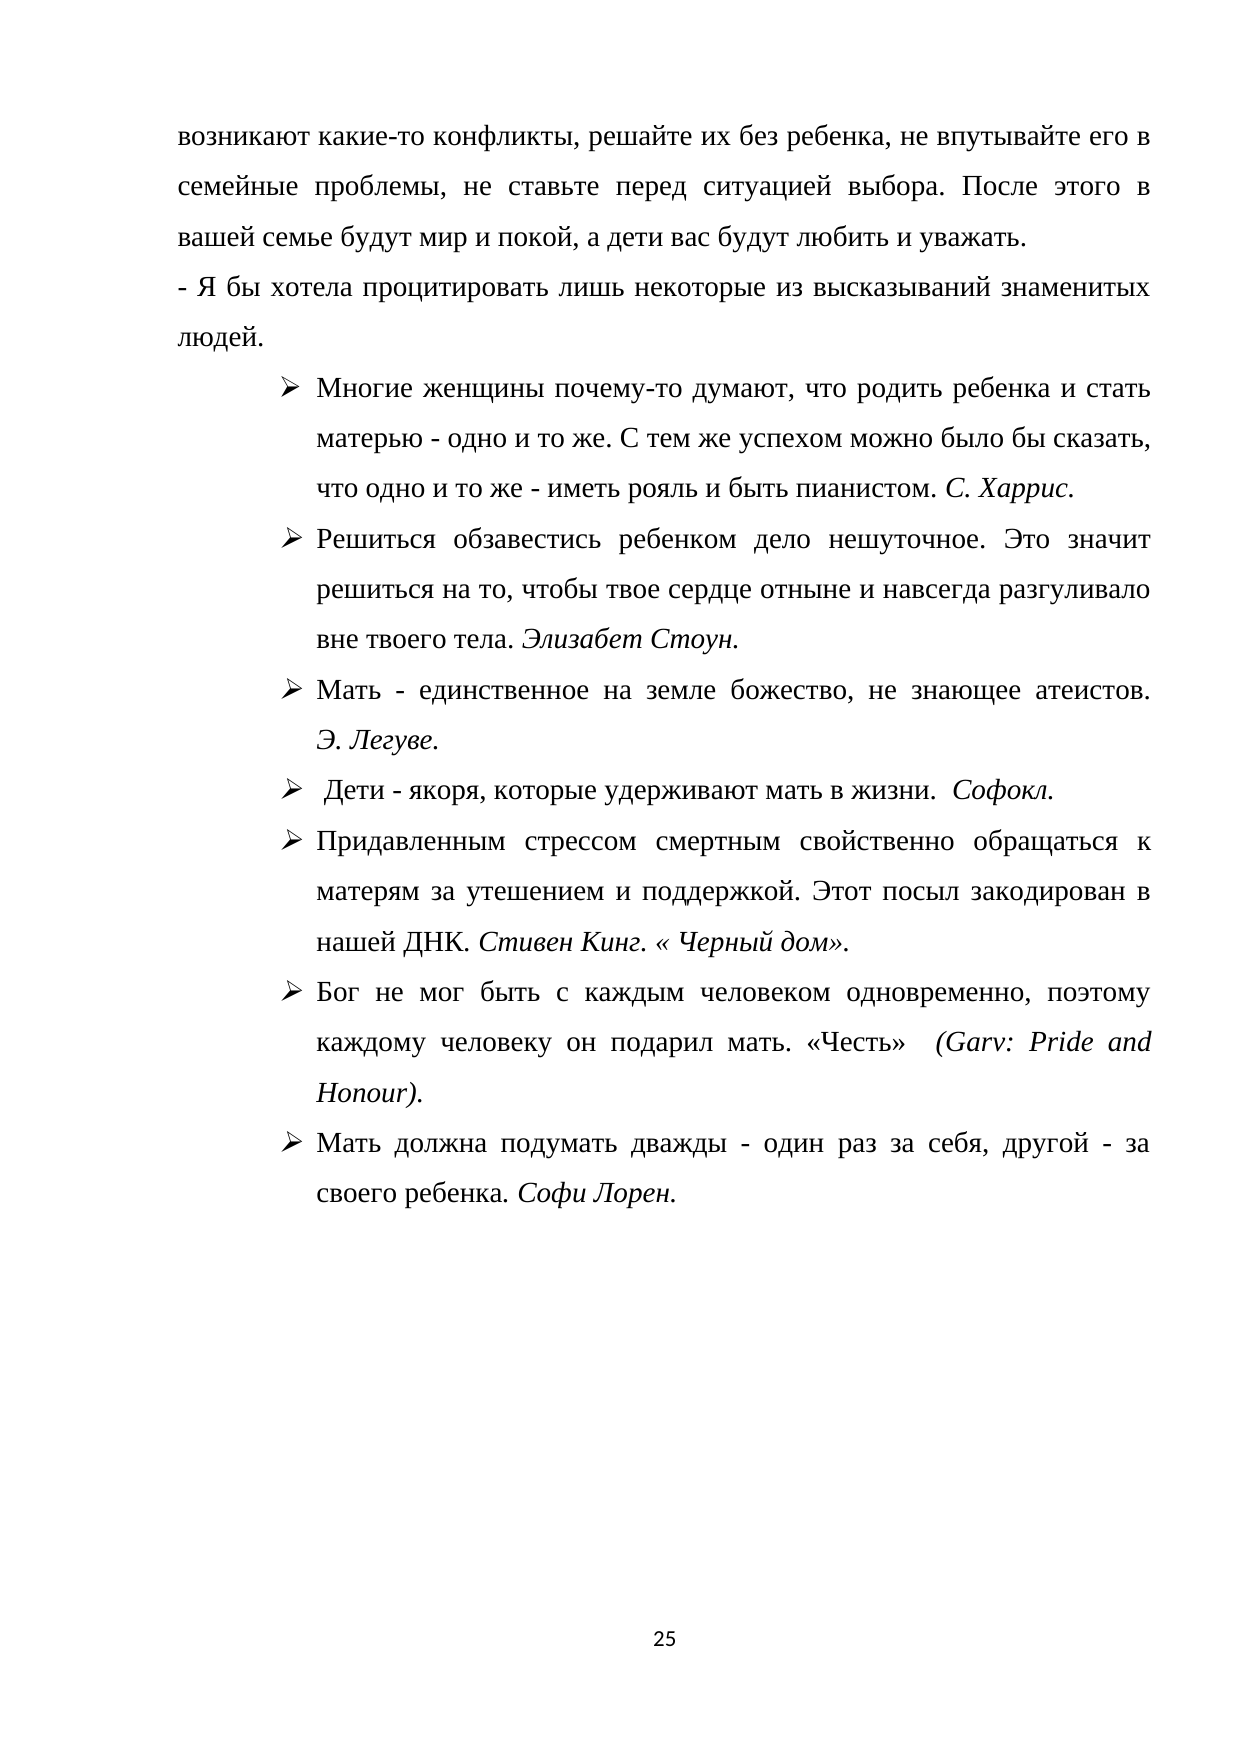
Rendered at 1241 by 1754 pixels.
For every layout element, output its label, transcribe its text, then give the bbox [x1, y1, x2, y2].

text - Я бы хотела процитировать лишь некоторые из высказываний знаменитых людей. [177, 269, 1152, 353]
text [177, 118, 1152, 252]
list Многие женщины почему-то думают, что родить ребенка и стать матерью - одно и то же. С тем же успехом можно было бы сказать, что одно и то же - иметь рояль и быть пианистом. С. Харрис. [279, 370, 1152, 504]
list Дети - якоря, которые удерживают мать в жизни. Софокл. [279, 772, 1152, 806]
list Мать - единственное на земле божество, не знающее атеистов. Э. Легуве. [279, 672, 1152, 756]
list Мать должна подумать дважды - один раз за себя, другой - за своего ребенка. Софи Лорен. [279, 1125, 1152, 1209]
list Придавленным стрессом смертным свойственно обращаться к матерям за утешением и поддержкой. Этот посыл закодирован в нашей ДНК. Стивен Кинг. « Черный дом». [279, 823, 1152, 957]
list Решиться обзавестись ребенком дело нешуточное. Это значит решиться на то, чтобы твое сердце отныне и навсегда разгуливало вне твоего тела. Элизабет Стоун. [279, 521, 1152, 655]
list Бог не мог быть с каждым человеком одновременно, поэтому каждому человеку он подарил мать. «Честь» (Garv: Pride and Honour). [279, 974, 1152, 1108]
